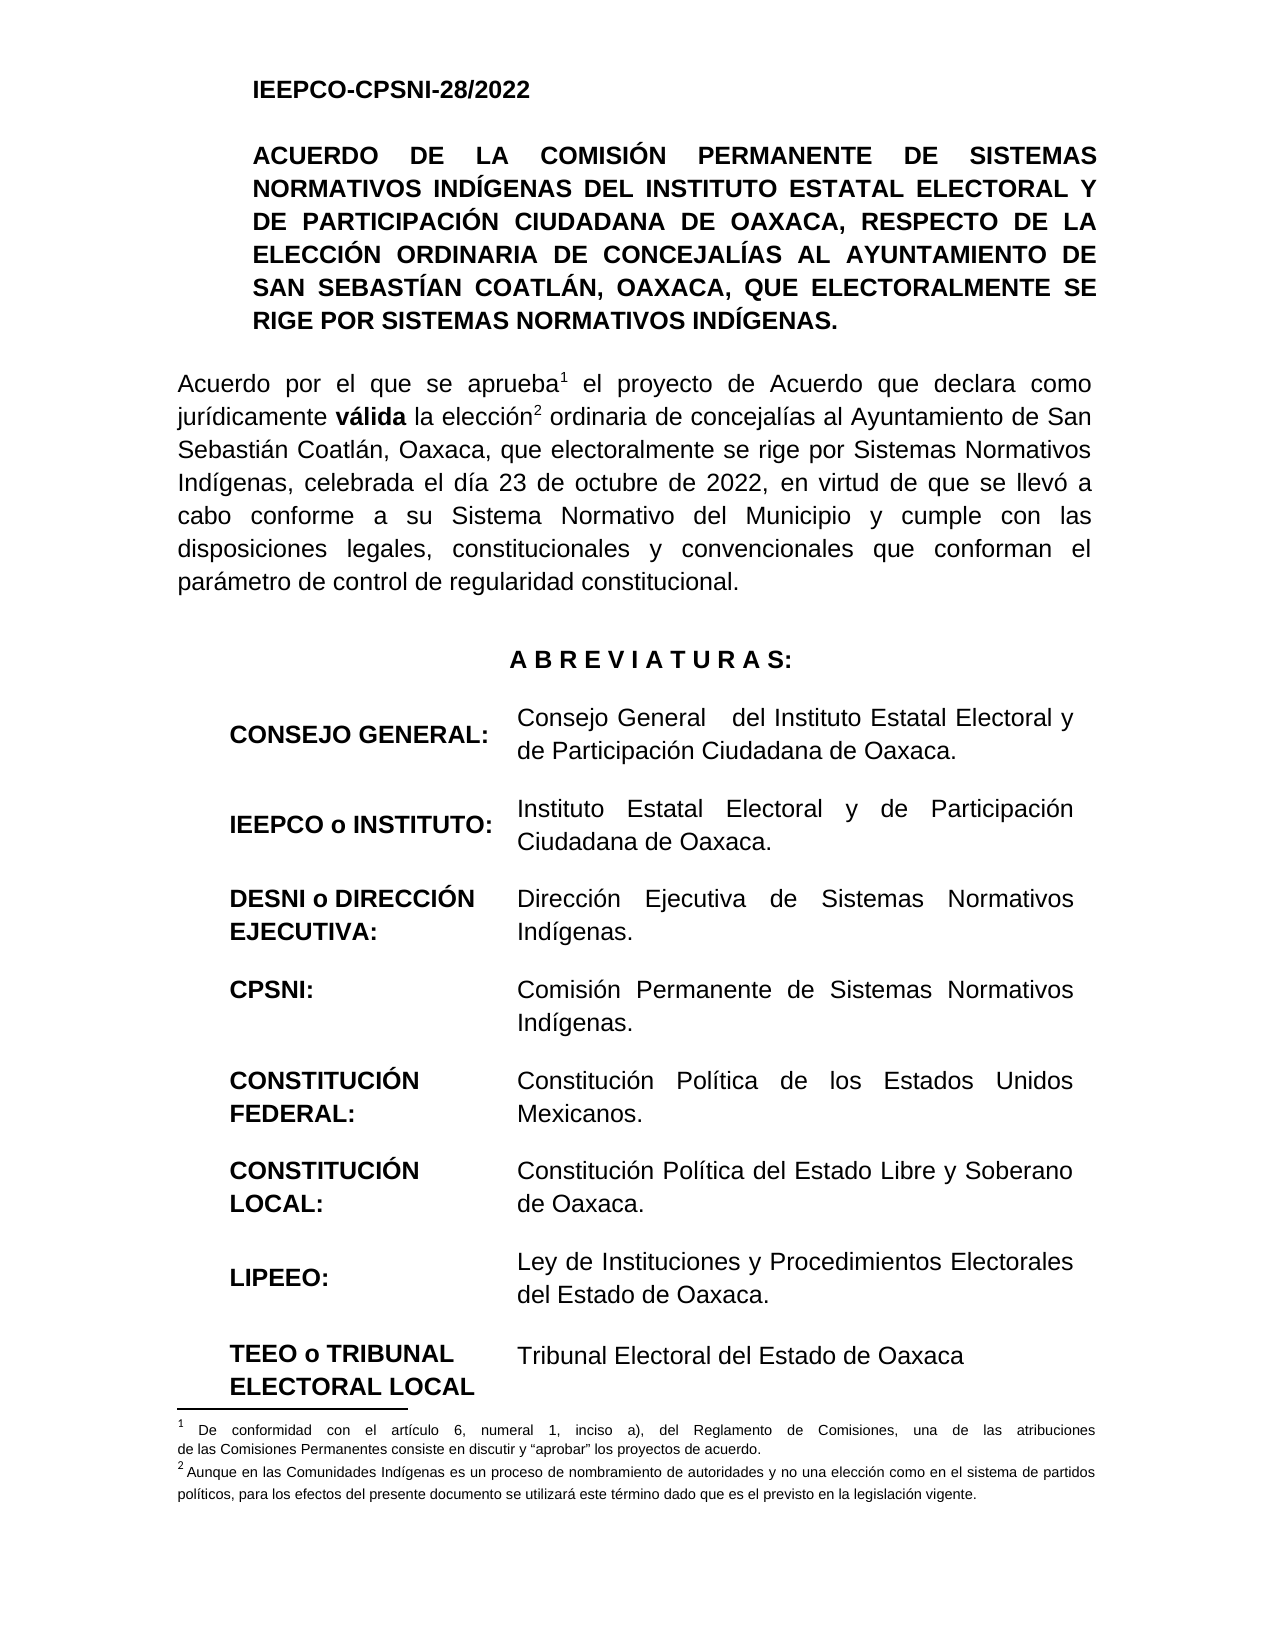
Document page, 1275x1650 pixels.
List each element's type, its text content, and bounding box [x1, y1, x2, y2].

table_cell Ley de Instituciones y Procedimientos Electorales del Estado de Oaxaca. [517, 1247, 1078, 1337]
table_cell CONSTITUCIÓN LOCAL: [229, 1156, 517, 1247]
table_cell CPSNI: [229, 975, 517, 1066]
table_cell Constitución Política de los Estados Unidos Mexicanos. [517, 1066, 1078, 1156]
table_cell Dirección Ejecutiva de Sistemas Normativos Indígenas. [517, 884, 1078, 975]
text A B R E V I A T U R A S: [207, 645, 1095, 674]
table_cell DESNI o DIRECCIÓN EJECUTIVA: [229, 884, 517, 975]
table_cell IEEPCO o INSTITUTO: [229, 794, 517, 884]
table_cell CONSTITUCIÓN FEDERAL: [229, 1066, 517, 1156]
table_cell Instituto Estatal Electoral y de Participación Ciudadana de Oaxaca. [517, 794, 1078, 884]
table_cell Comisión Permanente de Sistemas Normativos Indígenas. [517, 975, 1078, 1066]
table_cell Tribunal Electoral del Estado de Oaxaca [517, 1338, 1078, 1402]
table_header CONSEJO GENERAL: [229, 703, 517, 794]
table_header Consejo General del Instituto Estatal Electoral y de Participación Ciudadana de Oaxaca. [517, 703, 1078, 794]
table_cell Constitución Política del Estado Libre y Soberano de Oaxaca. [517, 1156, 1078, 1247]
text Acuerdo por el que se aprueba el proyecto de Acuerdo que declara como jurídicamente válida la elección ordinaria de concejalías al Ayuntamiento de San Sebastián Coatlán, Oaxaca, que electoralmente se rige por Sistemas Normativos Indígenas, celebrada el día 23 de octubre de 2022, en virtud de que se llevó a cabo conforme a su Sistema Normativo del Municipio y cumple con las disposiciones legales, constitucionales y convencionales que conforman el parámetro de control de regularidad constitucional. [177, 369, 1093, 596]
table_cell LIPEEO: [229, 1247, 517, 1337]
table_cell TEEO o TRIBUNAL ELECTORAL LOCAL [229, 1338, 517, 1402]
